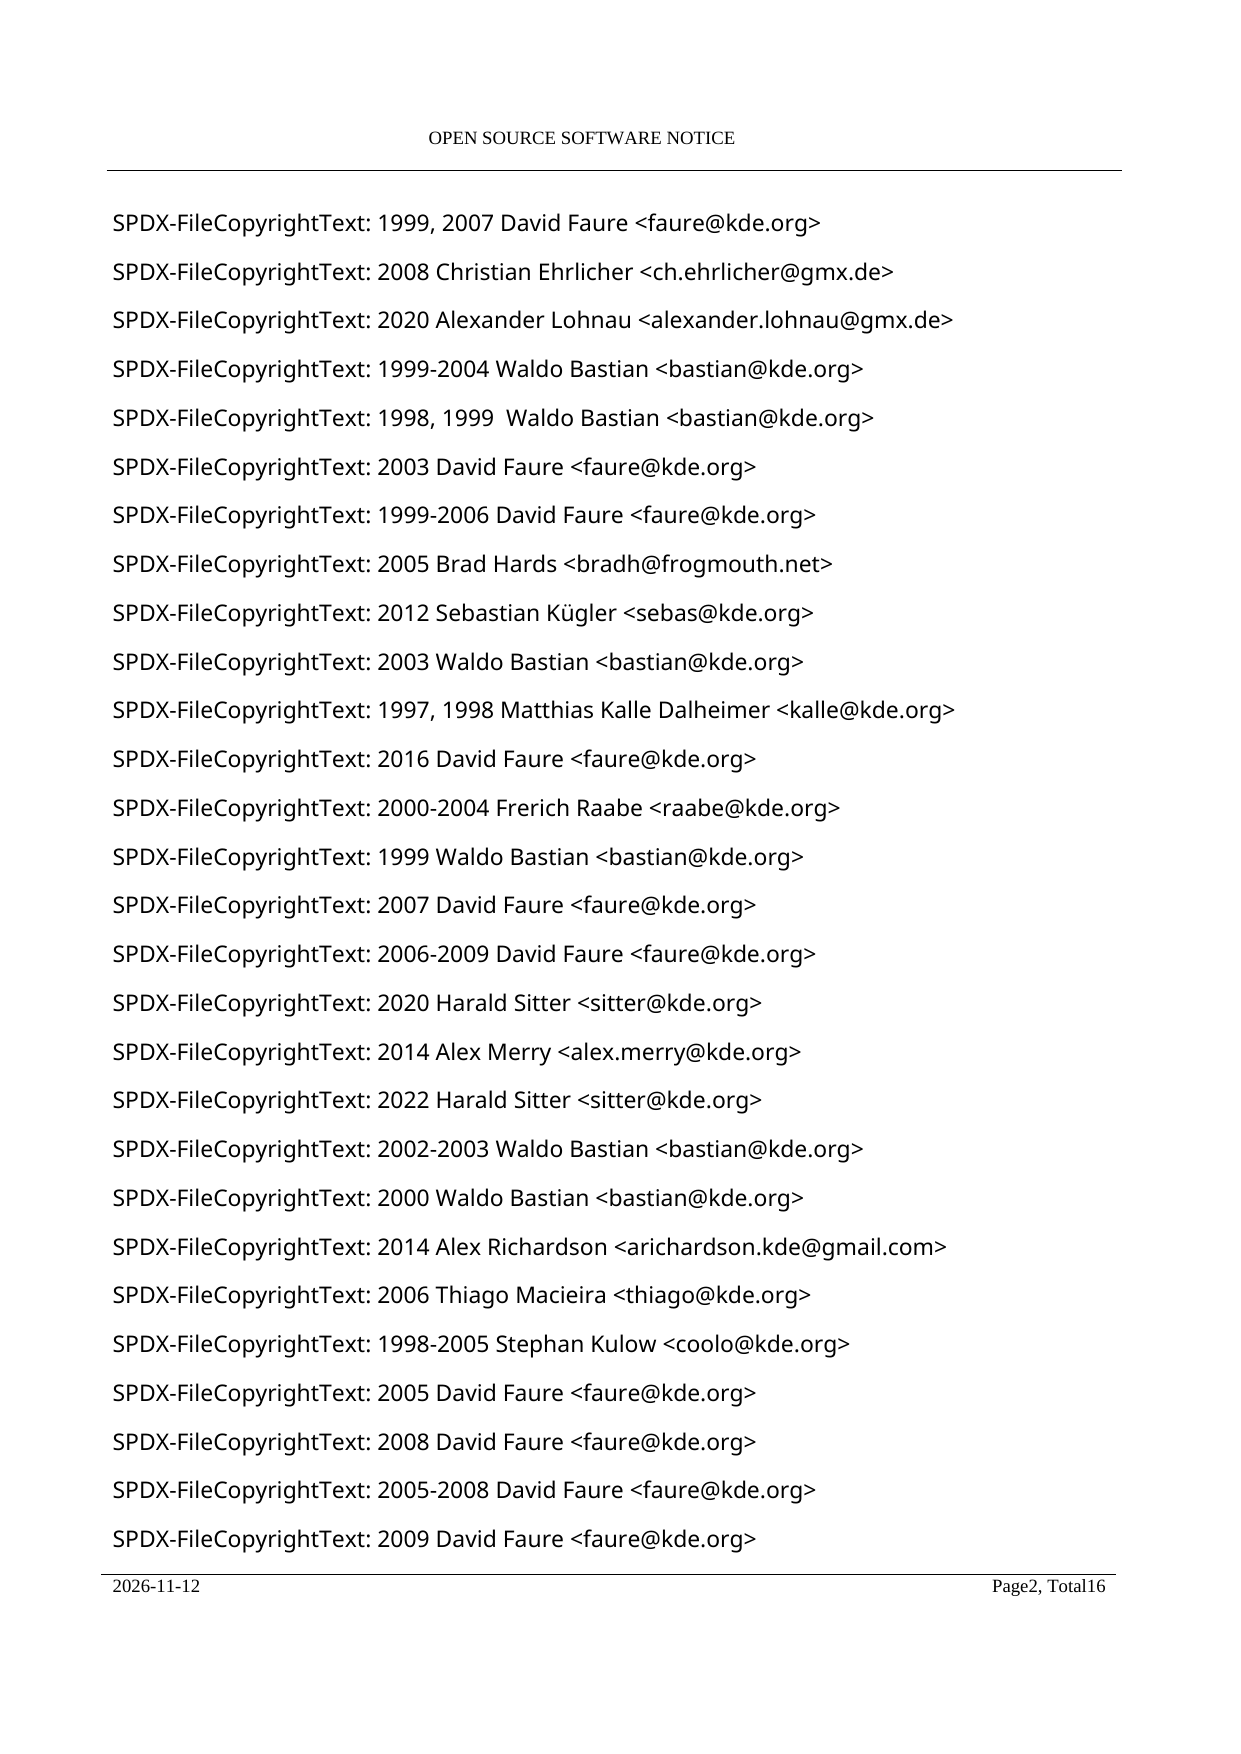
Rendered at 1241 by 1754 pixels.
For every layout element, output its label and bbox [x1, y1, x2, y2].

text [112, 206, 1128, 1555]
